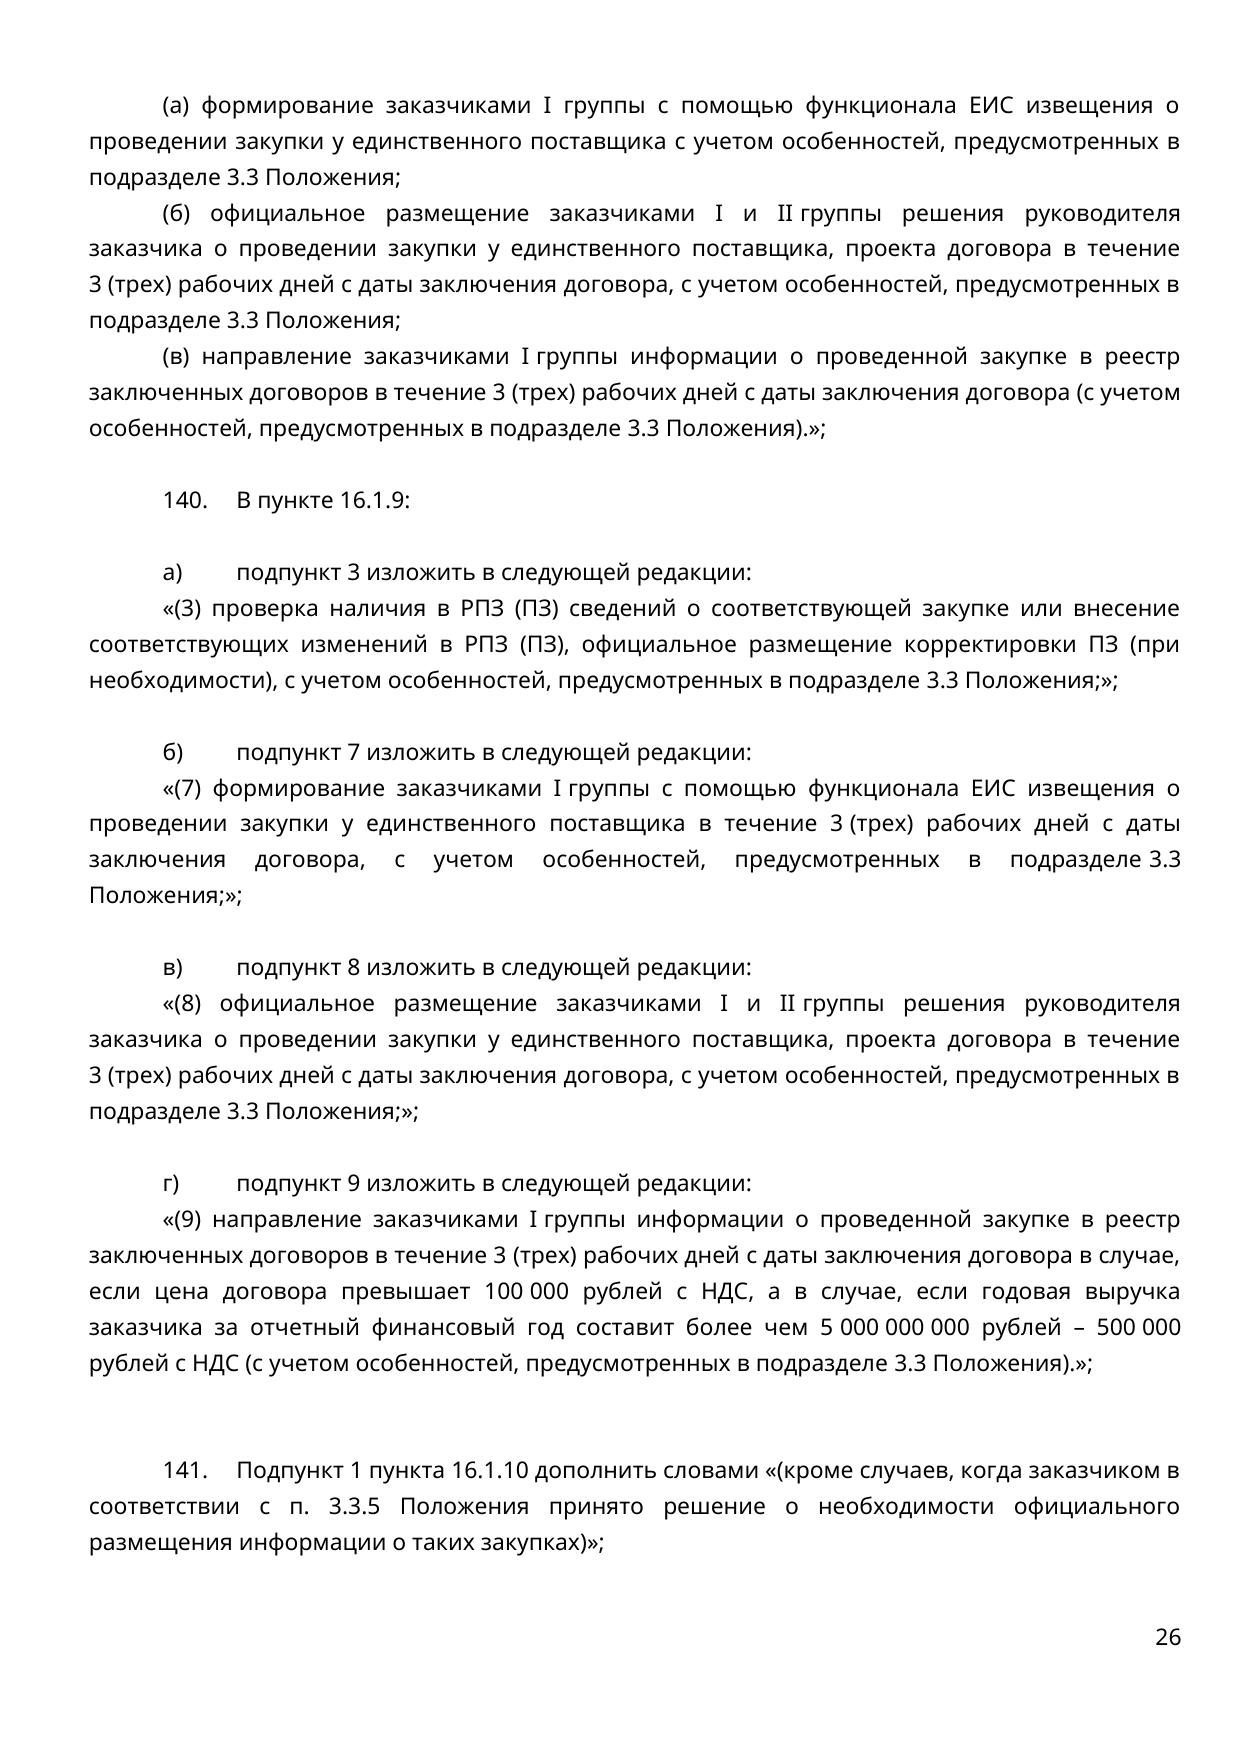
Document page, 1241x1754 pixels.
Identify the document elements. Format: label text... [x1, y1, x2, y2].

title подпункт 9 изложить в следующей редакции: [89, 1167, 1181, 1198]
title подпункт 3 изложить в следующей редакции: [89, 556, 1181, 587]
title «(8) официальное размещение заказчиками I и II группы решения руководителя заказчика о проведении закупки у единственного поставщика, проекта договора в течение 3 (трех) рабочих дней с даты заключения договора, с учетом особенностей, предусмотренных в подразделе 3.3 Положения;»; [89, 987, 1181, 1126]
title подпункт 7 изложить в следующей редакции: [89, 736, 1181, 767]
title Подпункт 1 пункта 16.1.10 дополнить словами «(кроме случаев, когда заказчиком в соответствии с п. 3.3.5 Положения принято решение о необходимости официального размещения информации о таких закупках)»; [89, 1454, 1181, 1557]
title «(3) проверка наличия в РПЗ (ПЗ) сведений о соответствующей закупке или внесение соответствующих изменений в РПЗ (ПЗ), официальное размещение корректировки ПЗ (при необходимости), с учетом особенностей, предусмотренных в подразделе 3.3 Положения;»; [89, 592, 1181, 695]
title «(7) формирование заказчиками I группы с помощью функционала ЕИС извещения о проведении закупки у единственного поставщика в течение 3 (трех) рабочих дней с даты заключения договора, с учетом особенностей, предусмотренных в подразделе 3.3 Положения;»; [89, 771, 1181, 911]
title (в) направление заказчиками I группы информации о проведенной закупке в реестр заключенных договоров в течение 3 (трех) рабочих дней с даты заключения договора (с учетом особенностей, предусмотренных в подразделе 3.3 Положения).»; [89, 340, 1181, 443]
title подпункт 8 изложить в следующей редакции: [89, 951, 1181, 982]
title (б) официальное размещение заказчиками I и II группы решения руководителя заказчика о проведении закупки у единственного поставщика, проекта договора в течение 3 (трех) рабочих дней с даты заключения договора, с учетом особенностей, предусмотренных в подразделе 3.3 Положения; [89, 196, 1181, 336]
title «(9) направление заказчиками I группы информации о проведенной закупке в реестр заключенных договоров в течение 3 (трех) рабочих дней с даты заключения договора в случае, если цена договора превышает 100 000 рублей с НДС, а в случае, если годовая выручка заказчика за отчетный финансовый год составит более чем 5 000 000 000 рублей – 500 000 рублей с НДС (с учетом особенностей, предусмотренных в подразделе 3.3 Положения).»; [89, 1203, 1181, 1378]
title В пункте 16.1.9: [89, 484, 1181, 515]
title (а) формирование заказчиками I группы с помощью функционала ЕИС извещения о проведении закупки у единственного поставщика с учетом особенностей, предусмотренных в подразделе 3.3 Положения; [89, 89, 1181, 192]
